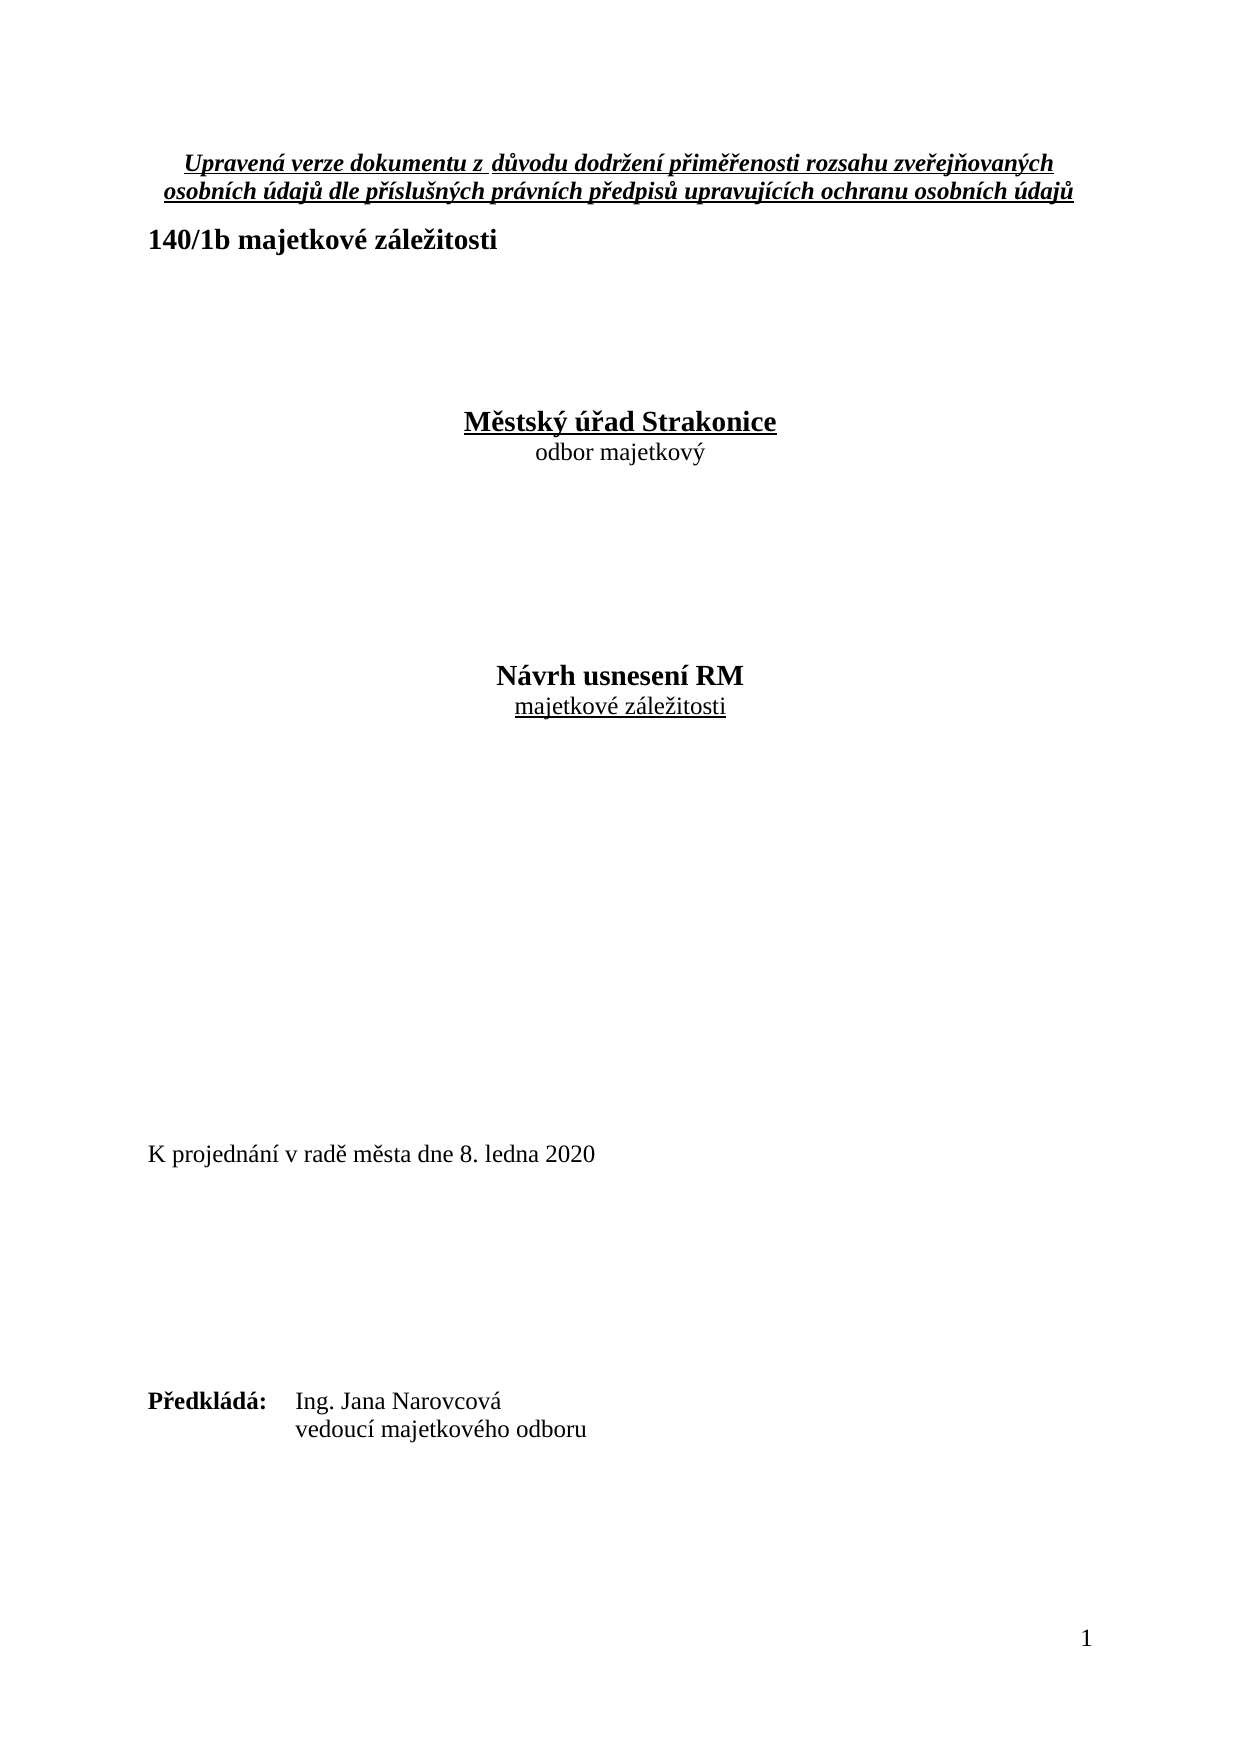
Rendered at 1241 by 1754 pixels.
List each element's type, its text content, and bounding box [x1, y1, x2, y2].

text vedoucí majetkového odboru [148, 1414, 1093, 1443]
text K projednání v radě města dne 8. ledna 2020 [148, 1139, 1093, 1168]
text 140/1b majetkové záležitosti [148, 222, 1093, 255]
text odbor majetkový [148, 437, 1093, 466]
text Upravená verze dokumentu z důvodu dodržení přiměřenosti rozsahu zveřejňovaných osobních údajů dle příslušných právních předpisů upravujících ochranu osobních údajů [148, 148, 1093, 205]
text Městský úřad Strakonice [148, 404, 1093, 437]
text majetkové záležitosti [148, 691, 1093, 720]
text Předkládá: Ing. Jana Narovcová [148, 1386, 1093, 1414]
text Návrh usnesení RM [148, 658, 1093, 691]
